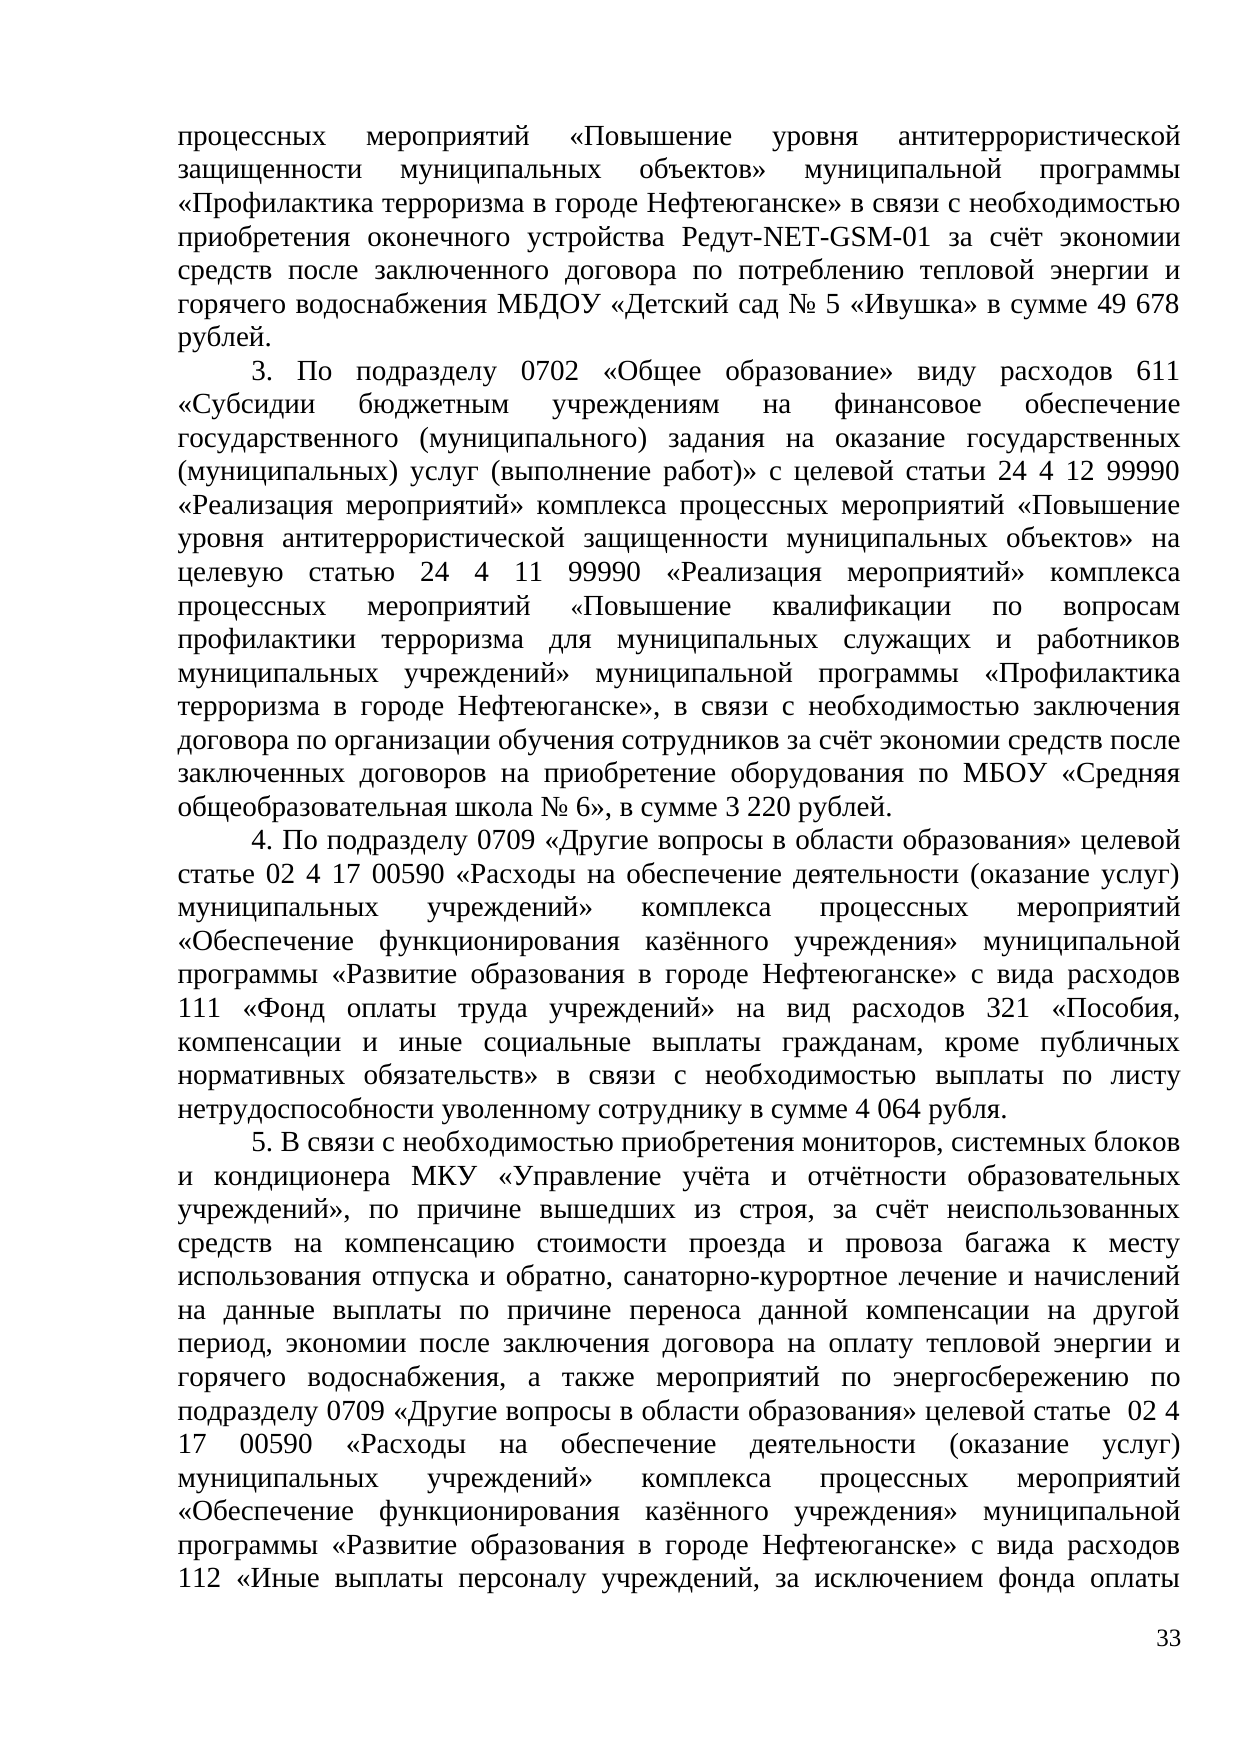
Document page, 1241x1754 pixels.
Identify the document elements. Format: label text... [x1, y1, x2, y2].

text 4. По подразделу 0709 «Другие вопросы в области образования» целевой статье 02 4 17 00590 «Расходы на обеспечение деятельности (оказание услуг) муниципальных учреждений» комплекса процессных мероприятий «Обеспечение функционирования казённого учреждения» муниципальной программы «Развитие образования в городе Нефтеюганске» с вида расходов 111 «Фонд оплаты труда учреждений» на вид расходов 321 «Пособия, компенсации и иные социальные выплаты гражданам, кроме публичных нормативных обязательств» в связи с необходимостью выплаты по листу нетрудоспособности уволенному сотруднику в сумме 4 064 рубля. [177, 822, 1181, 1124]
text 3. По подразделу 0702 «Общее образование» виду расходов 611 «Субсидии бюджетным учреждениям на финансовое обеспечение государственного (муниципального) задания на оказание государственных (муниципальных) услуг (выполнение работ)» с целевой статьи 24 4 12 99990 «Реализация мероприятий» комплекса процессных мероприятий «Повышение уровня антитеррористической защищенности муниципальных объектов» на целевую статью 24 4 11 99990 «Реализация мероприятий» комплекса процессных мероприятий «Повышение квалификации по вопросам профилактики терроризма для муниципальных служащих и работников муниципальных учреждений» муниципальной программы «Профилактика терроризма в городе Нефтеюганске», в связи с необходимостью заключения договора по организации обучения сотрудников за счёт экономии средств после заключенных договоров на приобретение оборудования по МБОУ «Средняя общеобразовательная школа № 6», в сумме 3 220 рублей. [177, 353, 1181, 822]
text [177, 1124, 1181, 1594]
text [177, 118, 1181, 353]
